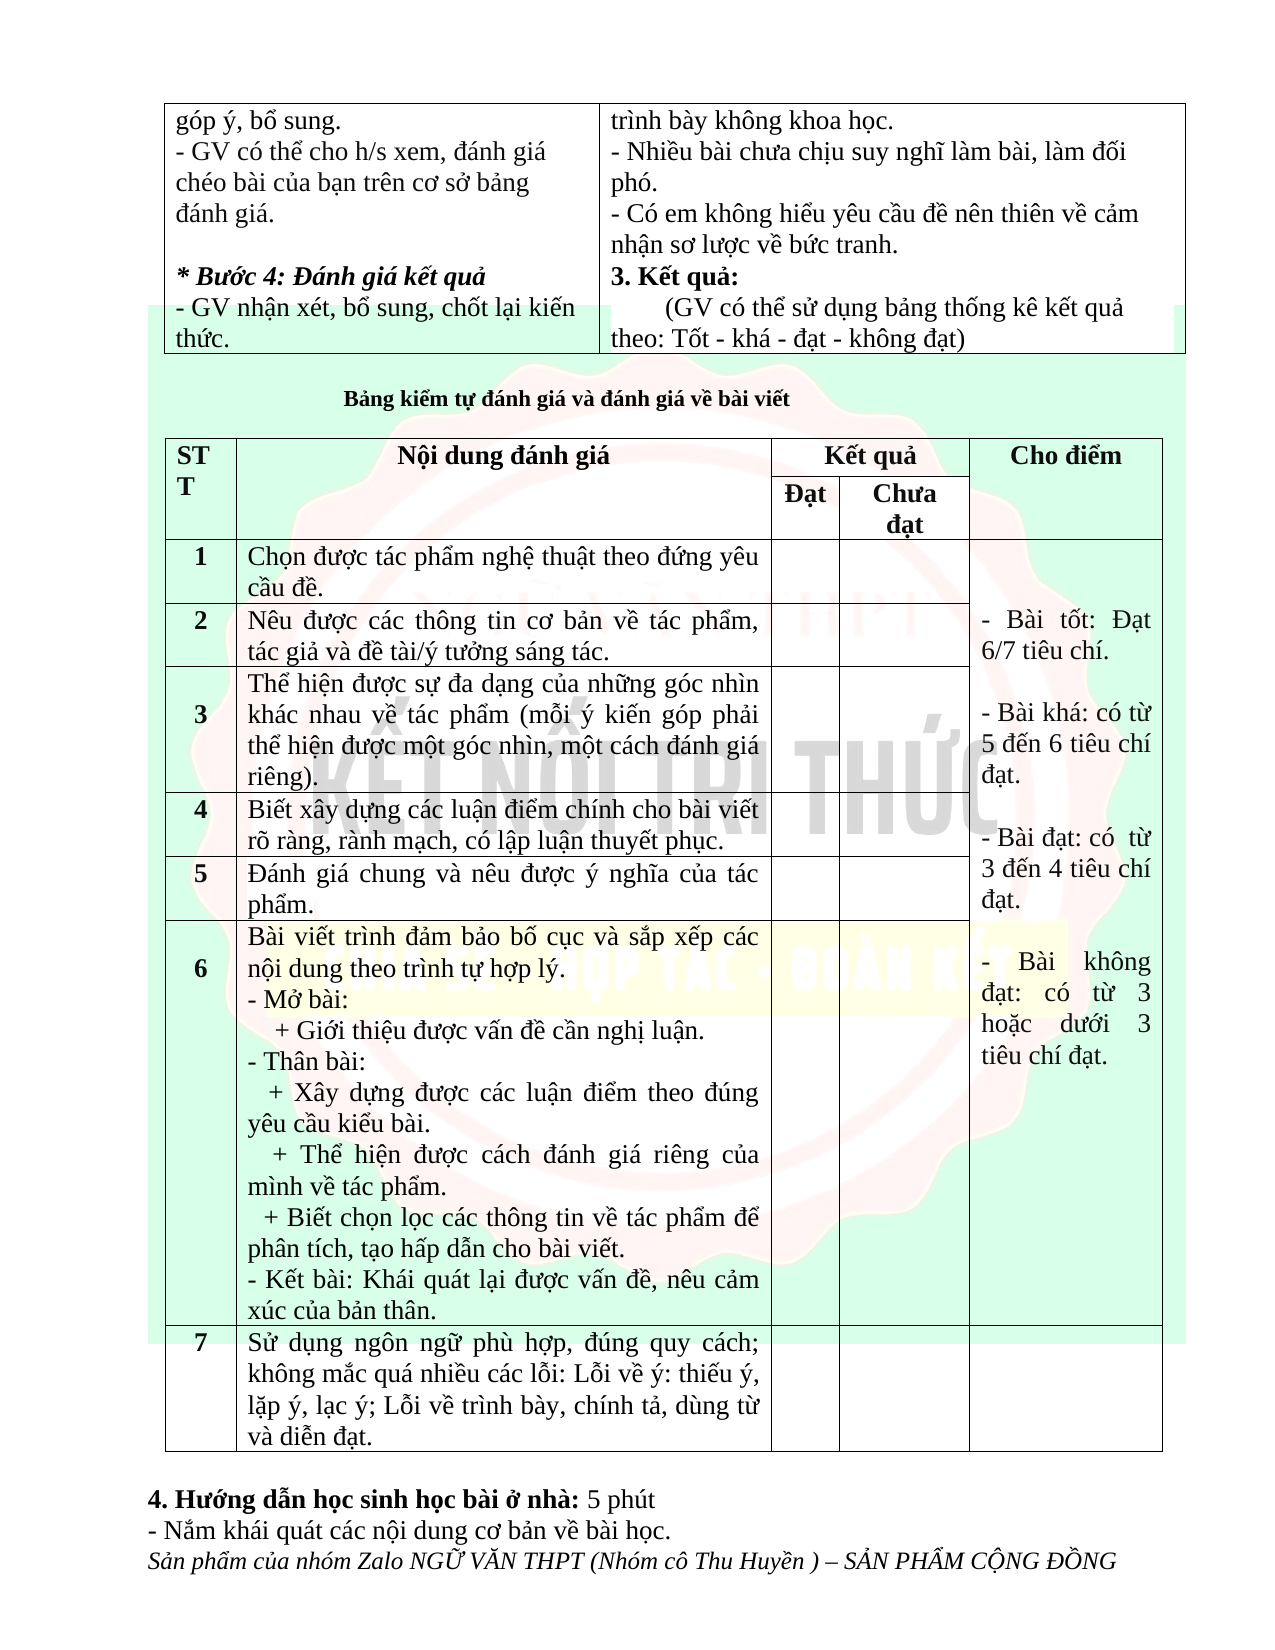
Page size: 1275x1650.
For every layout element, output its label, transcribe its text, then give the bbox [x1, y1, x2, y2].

table_cell [840, 793, 969, 856]
table_header STT [166, 439, 236, 539]
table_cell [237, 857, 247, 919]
table_cell 1 [166, 540, 236, 603]
text 4. Hướng dẫn học sinh học bài ở nhà: 5 phút [148, 1483, 1221, 1514]
table_cell [970, 1326, 1162, 1451]
table_cell Đạt [772, 477, 839, 539]
table_cell [772, 857, 839, 919]
table_cell 2 [166, 604, 236, 666]
table_cell 7 [166, 1326, 236, 1451]
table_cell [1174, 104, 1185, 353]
table_cell [772, 667, 839, 792]
table_cell [840, 1326, 969, 1451]
table_cell 4 [166, 793, 236, 856]
table_cell 6 [166, 921, 236, 1325]
text - Nắm khái quát các nội dung cơ bản về bài học. [148, 1514, 1221, 1546]
table_cell Sử dụng ngôn ngữ phù hợp, đúng quy cách; không mắc quá nhiều các lỗi: Lỗi về ý: thiếu ý, lặp ý, lạc ý; Lỗi về trình bày, chính tả, dùng từ và diễn đạt. [237, 1326, 771, 1451]
table_cell [840, 540, 969, 603]
table_cell [840, 921, 969, 1325]
table_cell [772, 921, 839, 1325]
table_cell Bài viết trình đảm bảo bố cục và sắp xếp các nội dung theo trình tự hợp lý. - Mở bài: + Giới thiệu được vấn đề cần nghị luận. - Thân bài: + Xây dựng được các luận điểm theo đúng yêu cầu kiểu bài. + Thể hiện được cách đánh giá riêng của mình về tác phẩm. + Biết chọn lọc các thông tin về tác phẩm để phân tích, tạo hấp dẫn cho bài viết. - Kết bài: Khái quát lại được vấn đề, nêu cảm xúc của bản thân. [237, 921, 771, 1325]
table_cell Đánh giá chung và nêu được ý nghĩa của tác phẩm. [314, 857, 771, 919]
table_cell Nêu được các thông tin cơ bản về tác phẩm, tác giả và đề tài/ý tưởng sáng tác. [237, 604, 771, 666]
table_cell [772, 1326, 839, 1451]
table_cell [840, 667, 969, 792]
table_header Nội dung đánh giá [237, 439, 771, 539]
table_header Kết quả [772, 439, 969, 476]
table_cell [840, 857, 969, 919]
text Bảng kiểm tự đánh giá và đánh giá về bài viết [148, 385, 1186, 412]
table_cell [165, 104, 599, 353]
table_cell Chưa đạt [840, 477, 969, 539]
table_cell [840, 604, 969, 666]
table_cell Thể hiện được sự đa dạng của những góc nhìn khác nhau về tác phẩm (mỗi ý kiến góp phải thể hiện được một góc nhìn, một cách đánh giá riêng). [237, 667, 771, 792]
table_cell [772, 793, 839, 856]
table_cell - Bài tốt: Đạt 6/7 tiêu chí. - Bài khá: có từ 5 đến 6 tiêu chí đạt. - Bài đạt: có từ 3 đến 4 tiêu chí đạt. - Bài không đạt: có từ 3 hoặc dưới 3 tiêu chí đạt. [970, 540, 1162, 1325]
table_cell [772, 604, 839, 666]
table_cell Chọn được tác phẩm nghệ thuật theo đứng yêu cầu đề. [237, 540, 771, 603]
table_cell [772, 540, 839, 603]
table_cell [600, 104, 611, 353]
table_cell Biết xây dựng các luận điểm chính cho bài viết rõ ràng, rành mạch, có lập luận thuyết phục. [237, 793, 771, 856]
table_cell 3 [166, 667, 236, 792]
table_cell 5 [166, 857, 236, 919]
table_header Cho điểm [970, 439, 1162, 539]
